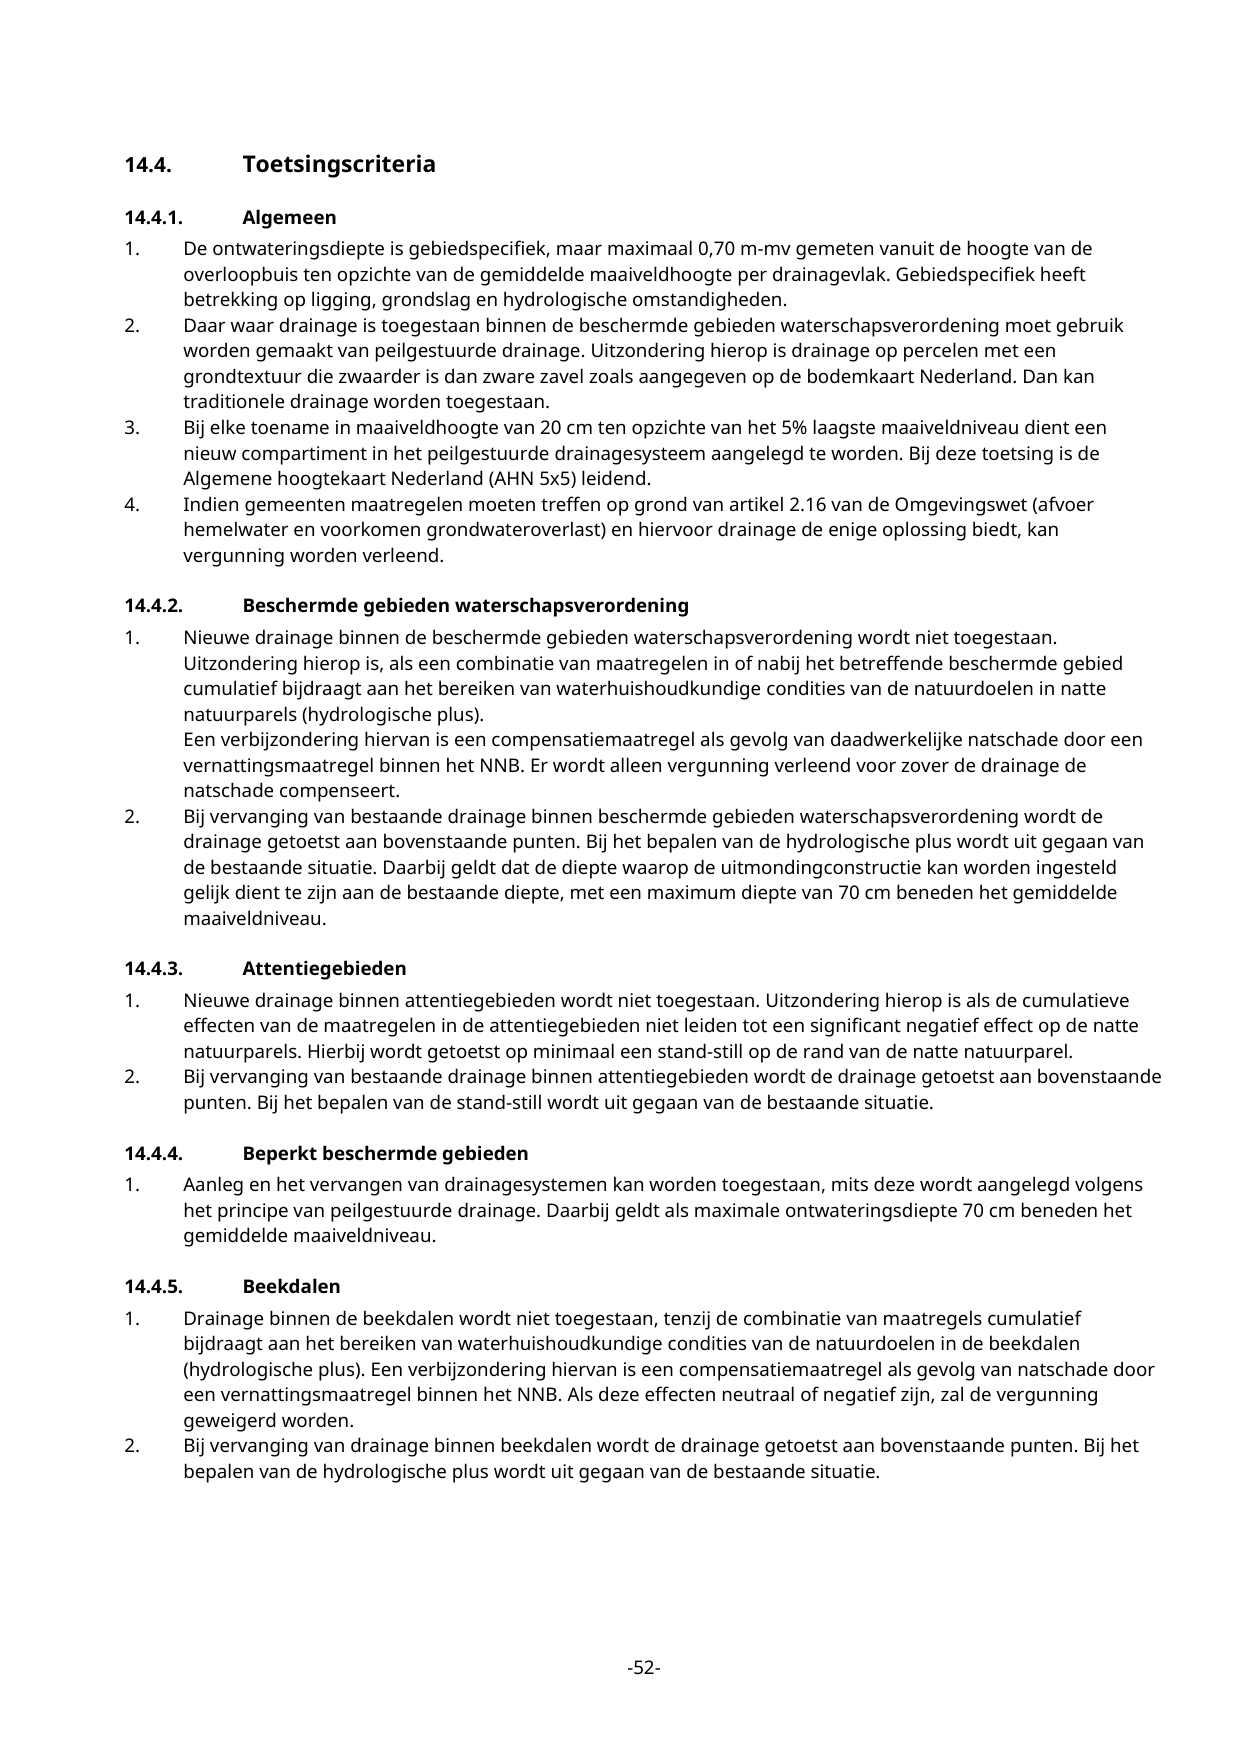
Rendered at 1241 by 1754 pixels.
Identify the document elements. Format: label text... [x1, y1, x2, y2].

subtitle Beperkt beschermde gebieden [124, 1140, 1163, 1165]
subtitle Beekdalen [124, 1273, 1163, 1299]
subtitle Toetsingscriteria [124, 148, 1163, 179]
list Nieuwe drainage binnen attentiegebieden wordt niet toegestaan. Uitzondering hierop is als de cumulatieve effecten van de maatregelen in de attentiegebieden niet leiden tot een significant negatief effect op de natte natuurparels. Hierbij wordt getoetst op minimaal een stand-still op de rand van de natte natuurparel. [124, 987, 1163, 1064]
list Bij vervanging van bestaande drainage binnen attentiegebieden wordt de drainage getoetst aan bovenstaande punten. Bij het bepalen van de stand-still wordt uit gegaan van de bestaande situatie. [124, 1064, 1163, 1115]
list De ontwateringsdiepte is gebiedspecifiek, maar maximaal 0,70 m-mv gemeten vanuit de hoogte van de overloopbuis ten opzichte van de gemiddelde maaiveldhoogte per drainagevlak. Gebiedspecifiek heeft betrekking op ligging, grondslag en hydrologische omstandigheden. [124, 236, 1163, 312]
list Drainage binnen de beekdalen wordt niet toegestaan, tenzij de combinatie van maatregels cumulatief bijdraagt aan het bereiken van waterhuishoudkundige condities van de natuurdoelen in de beekdalen (hydrologische plus). Een verbijzondering hiervan is een compensatiemaatregel als gevolg van natschade door een vernattingsmaatregel binnen het NNB. Als deze effecten neutraal of negatief zijn, zal de vergunning geweigerd worden. [124, 1305, 1163, 1433]
subtitle Attentiegebieden [124, 956, 1163, 981]
list Daar waar drainage is toegestaan binnen de beschermde gebieden waterschapsverordening moet gebruik worden gemaakt van peilgestuurde drainage. Uitzondering hierop is drainage op percelen met een grondtextuur die zwaarder is dan zware zavel zoals aangegeven op de bodemkaart Nederland. Dan kan traditionele drainage worden toegestaan. [124, 312, 1163, 414]
subtitle Beschermde gebieden waterschapsverordening [124, 592, 1163, 618]
list Nieuwe drainage binnen de beschermde gebieden waterschapsverordening wordt niet toegestaan. Uitzondering hierop is, als een combinatie van maatregelen in of nabij het betreffende beschermde gebied cumulatief bijdraagt aan het bereiken van waterhuishoudkundige condities van de natuurdoelen in natte natuurparels (hydrologische plus). Een verbijzondering hiervan is een compensatiemaatregel als gevolg van daadwerkelijke natschade door een vernattingsmaatregel binnen het NNB. Er wordt alleen vergunning verleend voor zover de drainage de natschade compenseert. [124, 624, 1163, 803]
list Indien gemeenten maatregelen moeten treffen op grond van artikel 2.16 van de Omgevingswet (afvoer hemelwater en voorkomen grondwateroverlast) en hiervoor drainage de enige oplossing biedt, kan vergunning worden verleend. [124, 491, 1163, 567]
list Bij vervanging van bestaande drainage binnen beschermde gebieden waterschapsverordening wordt de drainage getoetst aan bovenstaande punten. Bij het bepalen van de hydrologische plus wordt uit gegaan van de bestaande situatie. Daarbij geldt dat de diepte waarop de uitmondingconstructie kan worden ingesteld gelijk dient te zijn aan de bestaande diepte, met een maximum diepte van 70 cm beneden het gemiddelde maaiveldniveau. [124, 803, 1163, 931]
list Bij elke toename in maaiveldhoogte van 20 cm ten opzichte van het 5% laagste maaiveldniveau dient een nieuw compartiment in het peilgestuurde drainagesysteem aangelegd te worden. Bij deze toetsing is de Algemene hoogtekaart Nederland (AHN 5x5) leidend. [124, 414, 1163, 491]
list Aanleg en het vervangen van drainagesystemen kan worden toegestaan, mits deze wordt aangelegd volgens het principe van peilgestuurde drainage. Daarbij geldt als maximale ontwateringsdiepte 70 cm beneden het gemiddelde maaiveldniveau. [124, 1172, 1163, 1248]
subtitle Algemeen [124, 204, 1163, 229]
list Bij vervanging van drainage binnen beekdalen wordt de drainage getoetst aan bovenstaande punten. Bij het bepalen van de hydrologische plus wordt uit gegaan van de bestaande situatie. [124, 1433, 1163, 1484]
